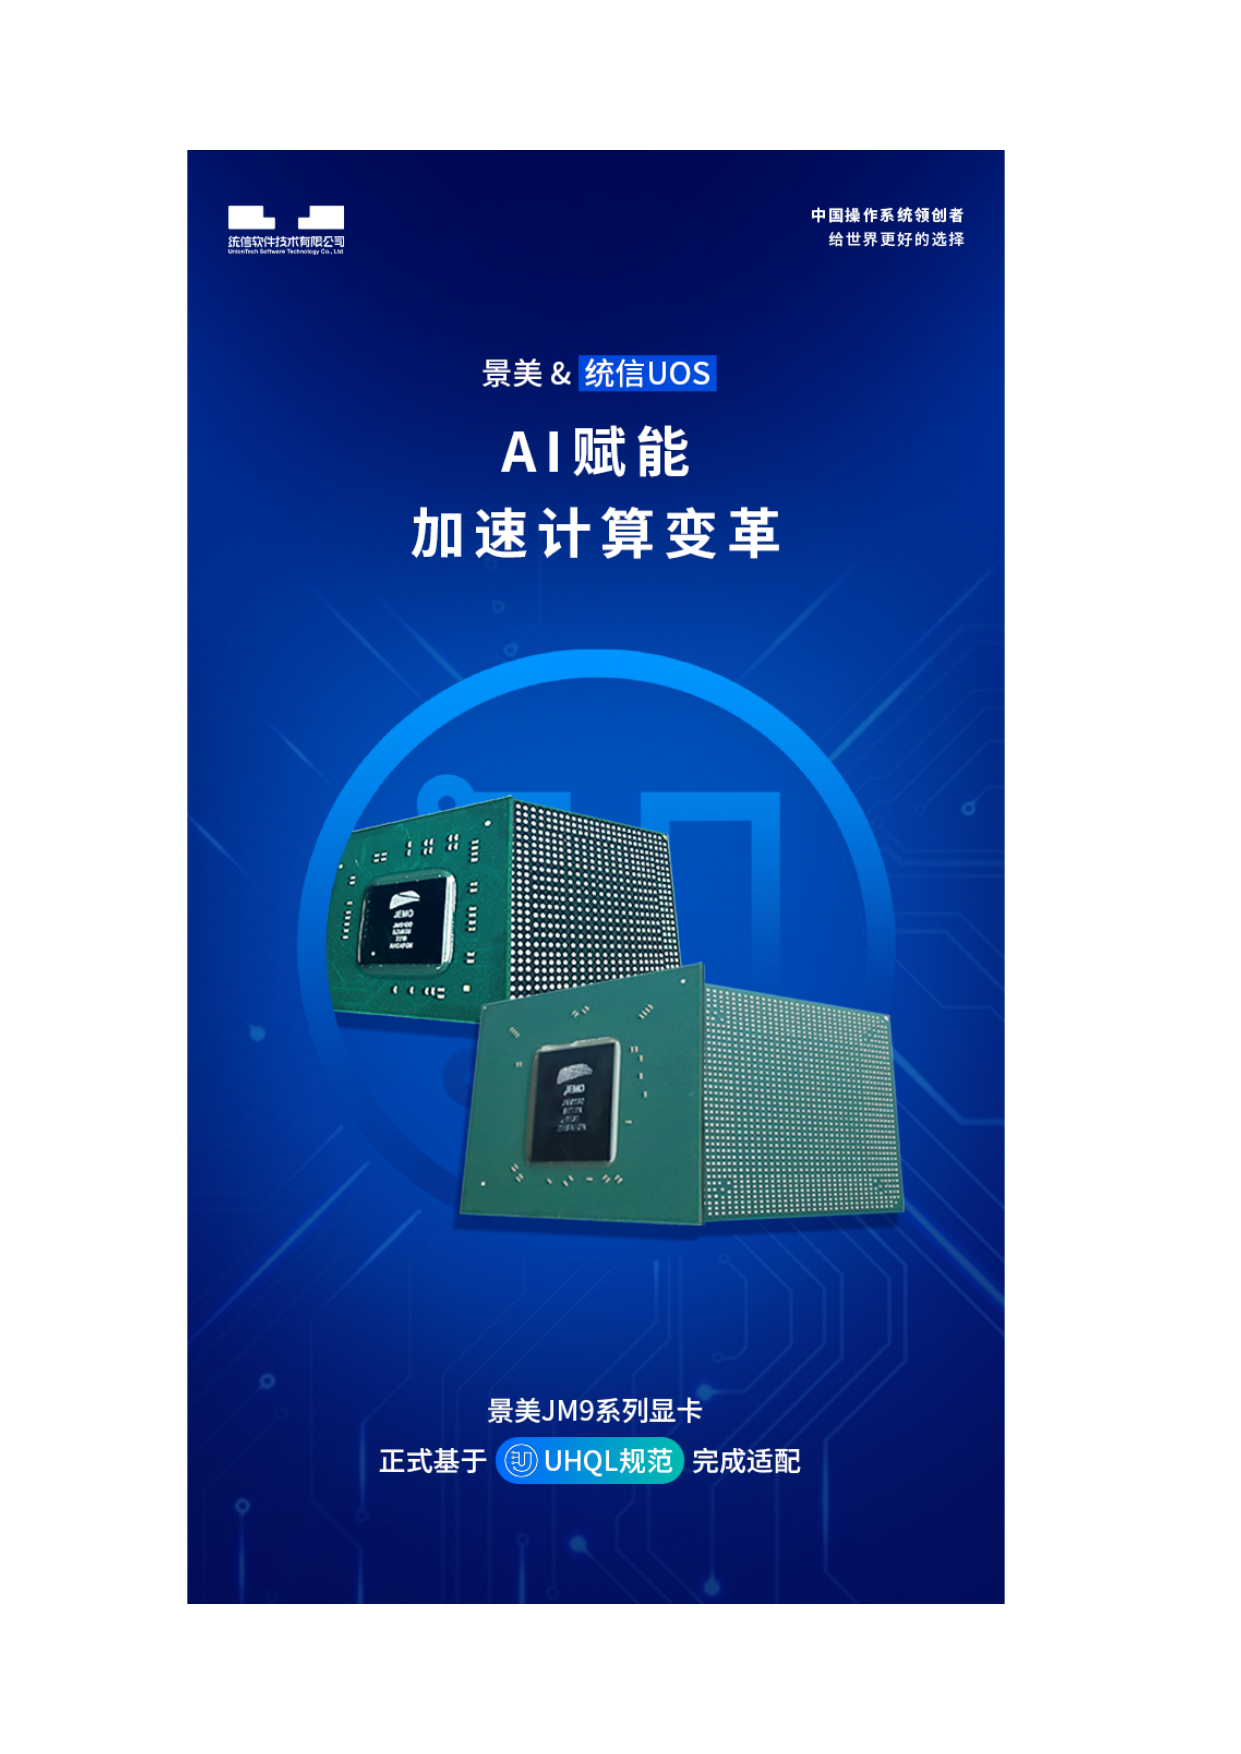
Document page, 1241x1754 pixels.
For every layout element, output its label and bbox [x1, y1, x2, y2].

picture [187, 150, 1005, 1604]
